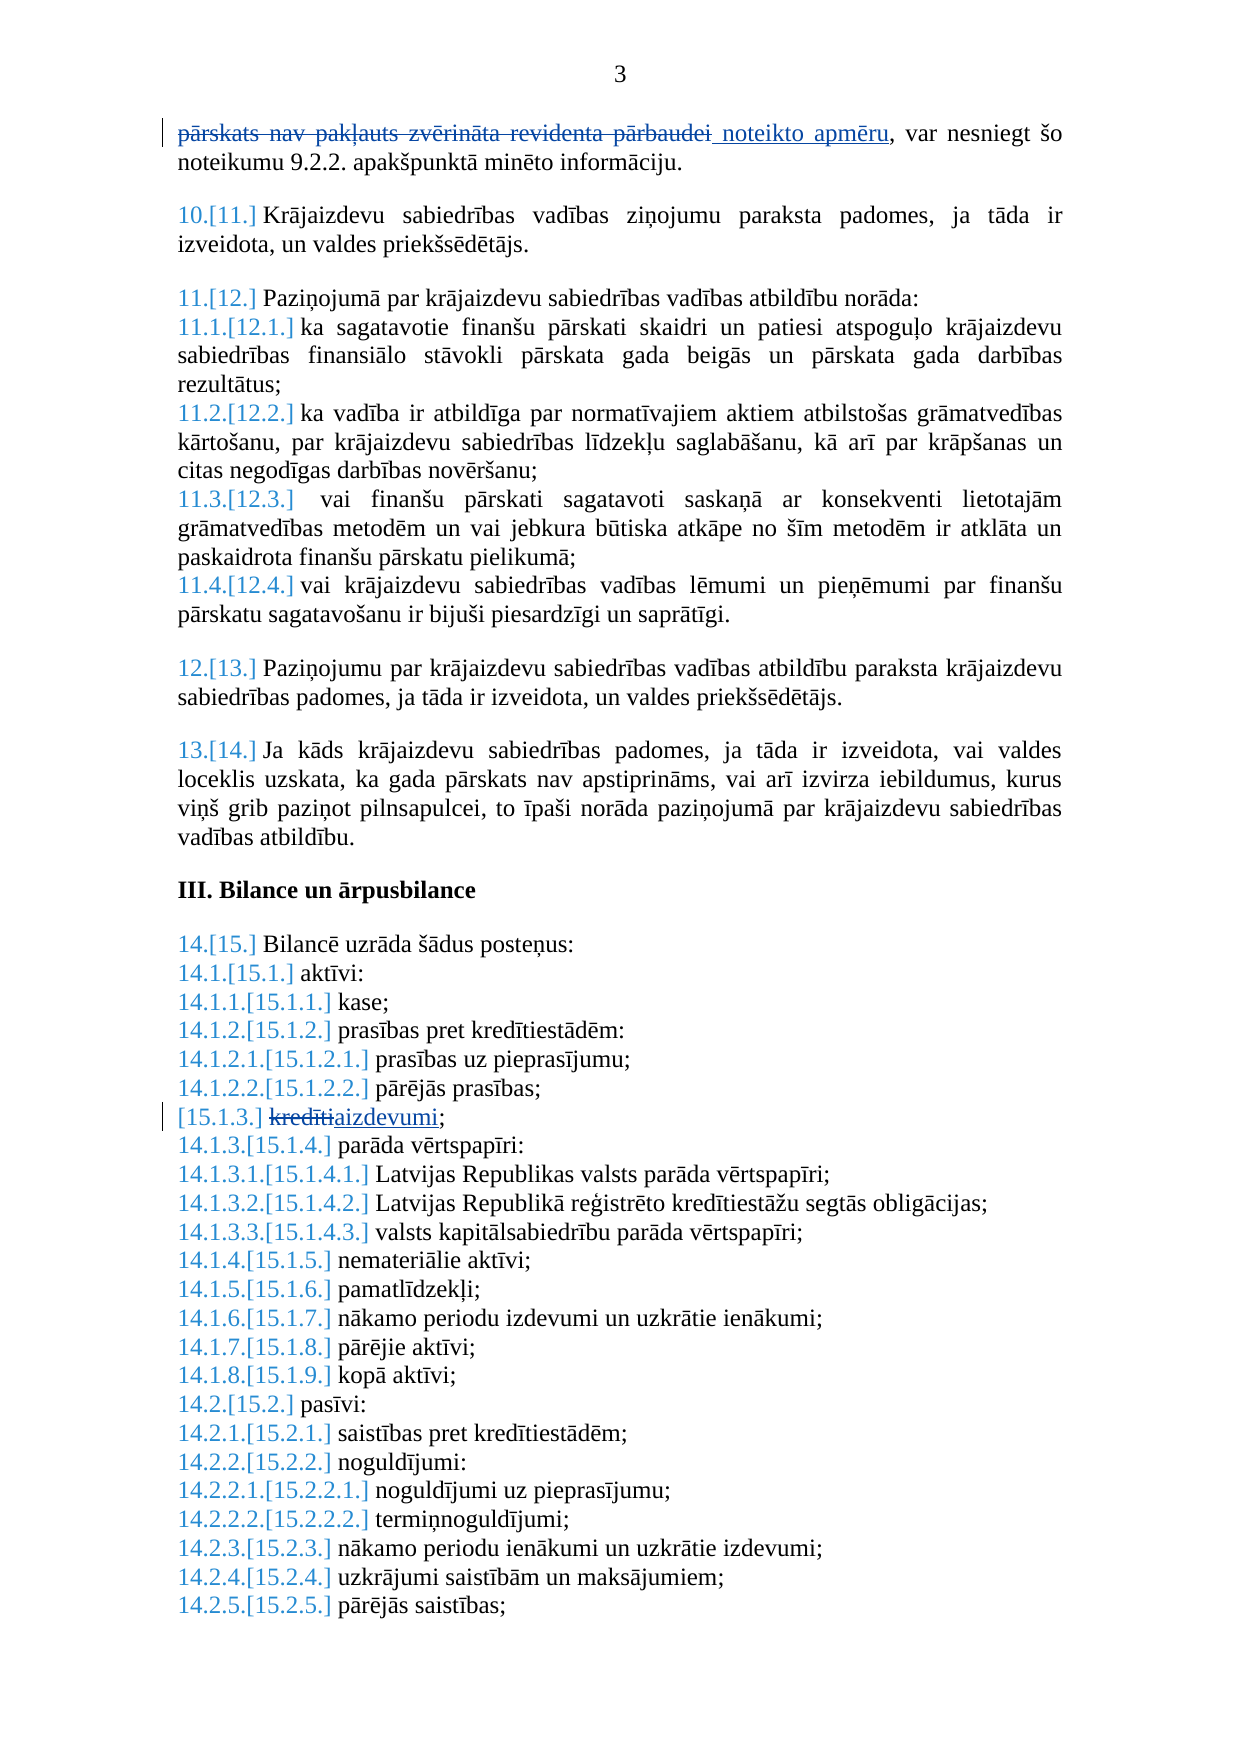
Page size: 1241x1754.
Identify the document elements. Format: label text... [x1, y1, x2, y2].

text aktīvi: [177, 958, 1063, 987]
text pārējās saistības; [177, 1591, 1063, 1619]
text Latvijas Republikā reģistrēto kredītiestāžu segtās obligācijas; [177, 1188, 1063, 1217]
text kopā aktīvi; [177, 1361, 1063, 1389]
text ; [177, 1102, 1063, 1131]
text uzkrājumi saistībām un maksājumiem; [177, 1562, 1063, 1591]
text valsts kapitālsabiedrību parāda vērtspapīri; [177, 1217, 1063, 1246]
text nākamo periodu ienākumi un uzkrātie izdevumi; [177, 1533, 1063, 1562]
text noguldījumi: [177, 1447, 1063, 1476]
text Paziņojumu par krājaizdevu sabiedrības vadības atbildību paraksta krājaizdevu sabiedrības padomes, ja tāda ir izveidota, un valdes priekšsēdētājs. [177, 653, 1063, 711]
text saistības pret kredītiestādēm; [177, 1418, 1063, 1447]
text nākamo periodu izdevumi un uzkrātie ienākumi; [177, 1303, 1063, 1332]
text pārējie aktīvi; [177, 1332, 1063, 1361]
text Krājaizdevu sabiedrības vadības ziņojumu paraksta padomes, ja tāda ir izveidota, un valdes priekšsēdētājs. [177, 201, 1063, 258]
text pamatlīdzekļi; [177, 1274, 1063, 1303]
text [177, 118, 1063, 176]
text Ja kāds krājaizdevu sabiedrības padomes, ja tāda ir izveidota, vai valdes loceklis uzskata, ka gada pārskats nav apstiprināms, vai arī izvirza iebildumus, kurus viņš grib paziņot pilnsapulcei, to īpaši norāda paziņojumā par krājaizdevu sabiedrības vadības atbildību. [177, 736, 1063, 851]
text Paziņojumā par krājaizdevu sabiedrības vadības atbildību norāda: [177, 283, 1063, 312]
text Bilance un ārpusbilance [177, 876, 1063, 904]
text ka vadība ir atbildīga par normatīvajiem aktiem atbilstošas grāmatvedības kārtošanu, par krājaizdevu sabiedrības līdzekļu saglabāšanu, kā arī par krāpšanas un citas negodīgas darbības novēršanu; [177, 398, 1063, 484]
text vai krājaizdevu sabiedrības vadības lēmumi un pieņēmumi par finanšu pārskatu sagatavošanu ir bijuši piesardzīgi un saprātīgi. [177, 571, 1063, 628]
text Latvijas Republikas valsts parāda vērtspapīri; [177, 1159, 1063, 1188]
text vai finanšu pārskati sagatavoti saskaņā ar konsekventi lietotajām grāmatvedības metodēm un vai jebkura būtiska atkāpe no šīm metodēm ir atklāta un paskaidrota finanšu pārskatu pielikumā; [177, 484, 1063, 571]
text kase; [177, 987, 1063, 1016]
text nemateriālie aktīvi; [177, 1246, 1063, 1274]
text Bilancē uzrāda šādus posteņus: [177, 929, 1063, 958]
text prasības pret kredītiestādēm: [177, 1016, 1063, 1044]
text termiņnoguldījumi; [177, 1504, 1063, 1533]
text parāda vērtspapīri: [177, 1131, 1063, 1159]
text noguldījumi uz pieprasījumu; [177, 1476, 1063, 1504]
text pasīvi: [177, 1389, 1063, 1418]
text ka sagatavotie finanšu pārskati skaidri un patiesi atspoguļo krājaizdevu sabiedrības finansiālo stāvokli pārskata gada beigās un pārskata gada darbības rezultātus; [177, 312, 1063, 398]
text prasības uz pieprasījumu; [177, 1044, 1063, 1073]
text pārējās prasības; [177, 1073, 1063, 1102]
